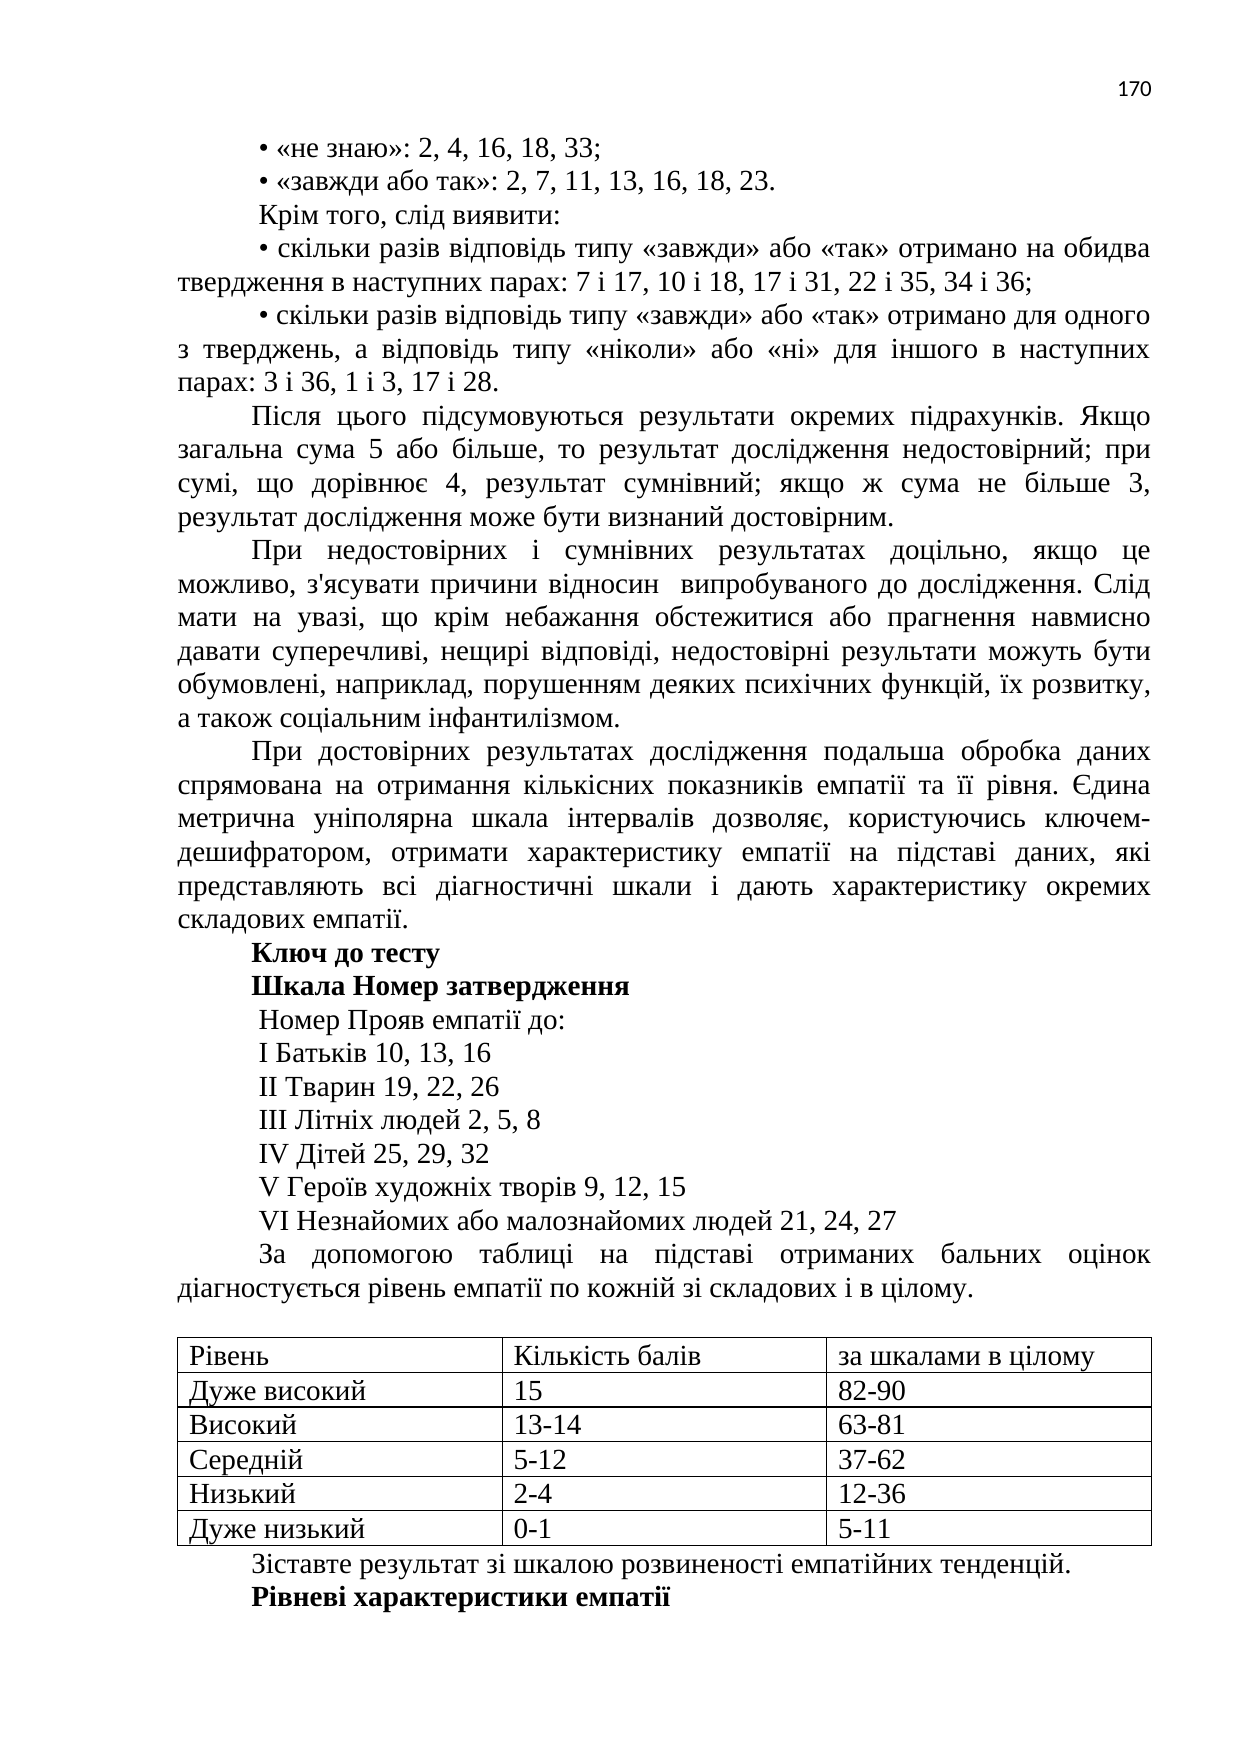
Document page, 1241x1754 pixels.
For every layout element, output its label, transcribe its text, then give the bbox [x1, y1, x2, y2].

table_cell 37-62 [827, 1442, 1151, 1476]
list При достовірних результатах дослідження подальша обробка даних спрямована на отримання кількісних показників емпатії та її рівня. Єдина метрична уніполярна шкала інтервалів дозволяє, користуючись ключем-дешифратором, отримати характеристику емпатії на підставі даних, які представляють всі діагностичні шкали і дають характеристику окремих складових емпатії. [177, 733, 1152, 935]
table_header Рівень [178, 1338, 502, 1372]
table_cell 15 [503, 1373, 826, 1406]
list V Героїв художніх творів 9, 12, 15 [177, 1169, 1152, 1203]
list • скільки разів відповідь типу «завжди» або «так» отримано для одного з тверджень, а відповідь типу «ніколи» або «ні» для іншого в наступних парах: 3 і 36, 1 і 3, 17 і 28. [177, 297, 1152, 398]
table_cell 12-36 [827, 1477, 1151, 1510]
list VI Незнайомих або малознайомих людей 21, 24, 27 [177, 1203, 1152, 1237]
list Крім того, слід виявити: [177, 197, 1152, 230]
table_cell Дуже низький [178, 1511, 502, 1545]
table_cell Високий [178, 1408, 502, 1441]
list II Тварин 19, 22, 26 [177, 1069, 1152, 1102]
list При недостовірних і сумнівних результатах доцільно, якщо це можливо, з'ясувати причини відносин випробуваного до дослідження. Слід мати на увазі, що крім небажання обстежитися або прагнення навмисно давати суперечливі, нещирі відповіді, недостовірні результати можуть бути обумовлені, наприклад, порушенням деяких психічних функцій, їх розвитку, а також соціальним інфантилізмом. [177, 532, 1152, 733]
list За допомогою таблиці на підставі отриманих бальних оцінок діагностується рівень емпатії по кожній зі складових і в цілому. [177, 1237, 1152, 1304]
table_cell 82-90 [827, 1373, 1151, 1406]
table_cell 5-11 [827, 1511, 1151, 1545]
list Зіставте результат зі шкалою розвиненості емпатійних тенденцій. [177, 1546, 1152, 1579]
list Ключ до тесту [177, 935, 1152, 968]
table_cell 5-12 [503, 1442, 826, 1476]
table_cell 13-14 [503, 1408, 826, 1441]
table_cell Середній [178, 1442, 502, 1476]
table_cell 63-81 [827, 1408, 1151, 1441]
list Рівневі характеристики емпатії [177, 1579, 1152, 1613]
table_cell 2-4 [503, 1477, 826, 1510]
list Після цього підсумовуються результати окремих підрахунків. Якщо загальна сума 5 або більше, то результат дослідження недостовірний; при сумі, що дорівнює 4, результат сумнівний; якщо ж сума не більше 3, результат дослідження може бути визнаний достовірним. [177, 398, 1152, 532]
list • скільки разів відповідь типу «завжди» або «так» отримано на обидва твердження в наступних парах: 7 і 17, 10 і 18, 17 і 31, 22 і 35, 34 і 36; [177, 230, 1152, 297]
list IV Дітей 25, 29, 32 [177, 1136, 1152, 1169]
list Номер Прояв емпатії до: [177, 1002, 1152, 1035]
table_header за шкалами в цілому [827, 1338, 1151, 1372]
table_cell Дуже високий [178, 1373, 502, 1406]
list III Літніх людей 2, 5, 8 [177, 1102, 1152, 1136]
table_cell 0-1 [503, 1511, 826, 1545]
list • «не знаю»: 2, 4, 16, 18, 33; [177, 130, 1152, 163]
table_header Кількість балів [503, 1338, 826, 1372]
table_cell Низький [178, 1477, 502, 1510]
list Шкала Номер затвердження [177, 968, 1152, 1002]
list I Батьків 10, 13, 16 [177, 1035, 1152, 1069]
list • «завжди або так»: 2, 7, 11, 13, 16, 18, 23. [177, 163, 1152, 197]
